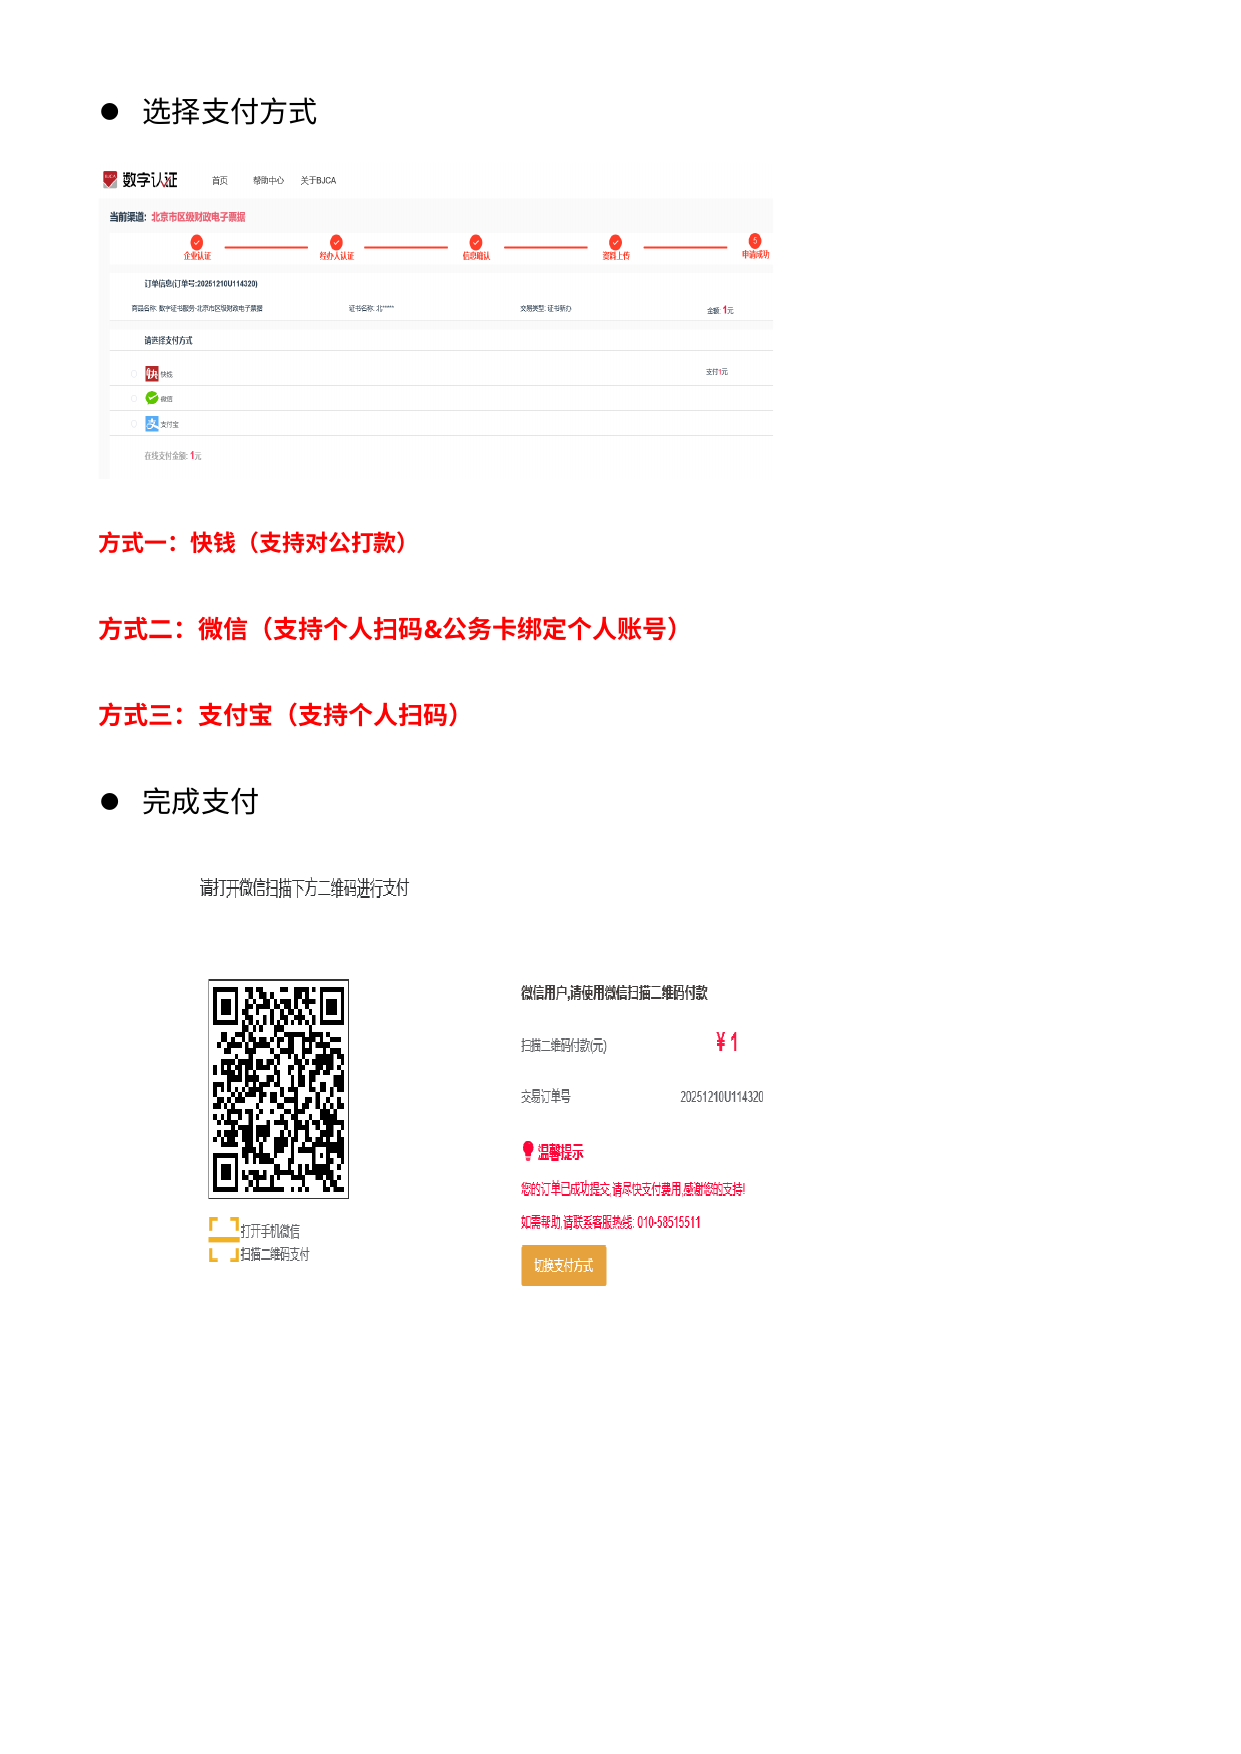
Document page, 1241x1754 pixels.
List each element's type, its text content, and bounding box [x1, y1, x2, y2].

list 方式一：快钱（支持对公打款） [99, 509, 1152, 574]
picture [186, 852, 1040, 1324]
list 方式三：支付宝（支持个人扫码） [99, 681, 1152, 746]
list 方式二：微信（支持个人扫码&公务卡绑定个人账号） [99, 595, 1152, 660]
list 选择支付方式 [99, 78, 1152, 143]
picture [98, 163, 774, 479]
list 完成支付 [99, 767, 1152, 832]
